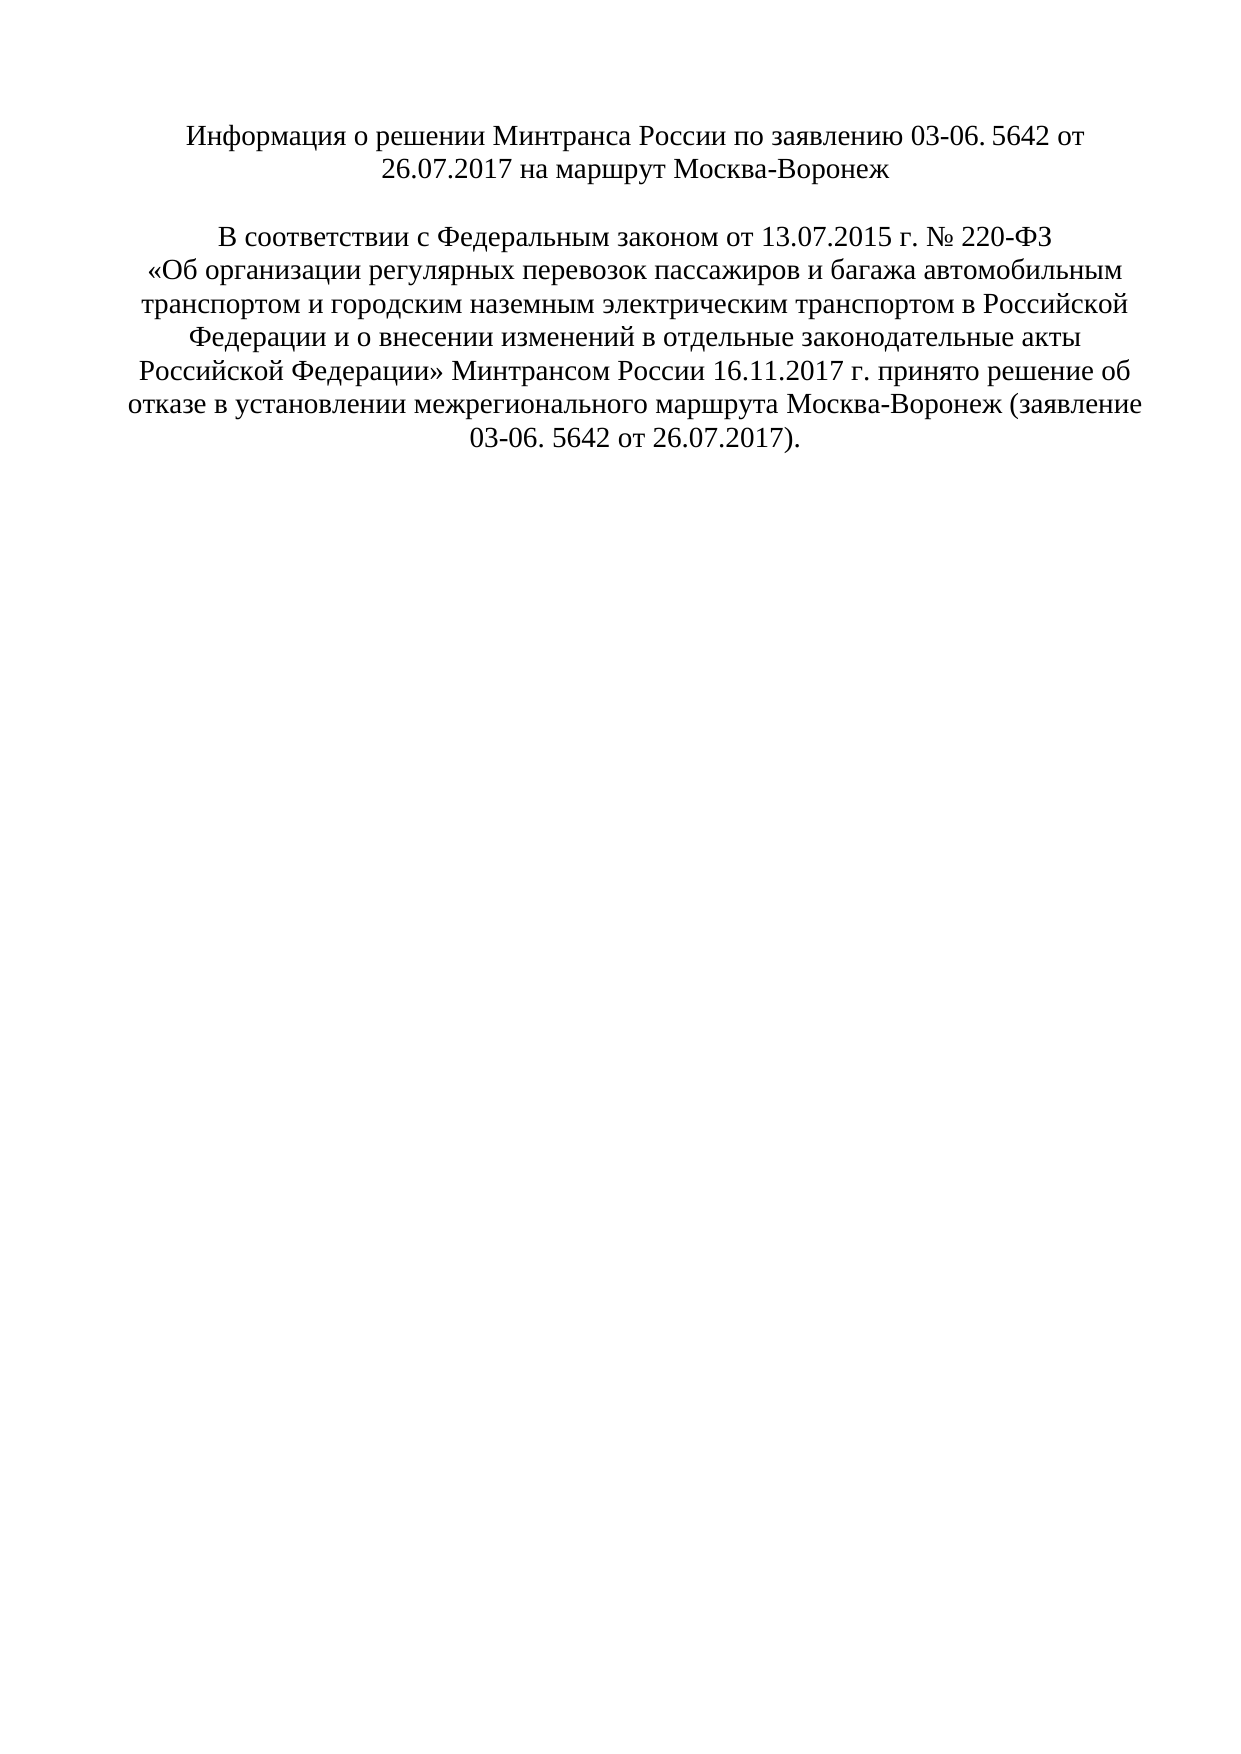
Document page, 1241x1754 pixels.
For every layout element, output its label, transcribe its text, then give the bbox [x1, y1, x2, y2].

text Информация о решении Минтранса России по заявлению 03-06. 5642 от 26.07.2017 на маршрут Москва-Воронеж [118, 118, 1152, 185]
text В соответствии с Федеральным законом от 13.07.2015 г. № 220-ФЗ «Об организации регулярных перевозок пассажиров и багажа автомобильным транспортом и городским наземным электрическим транспортом в Российской Федерации и о внесении изменений в отдельные законодательные акты Российской Федерации» Минтрансом России 16.11.2017 г. принято решение об отказе в установлении межрегионального маршрута Москва-Воронеж (заявление 03-06. 5642 от 26.07.2017). [118, 219, 1152, 453]
